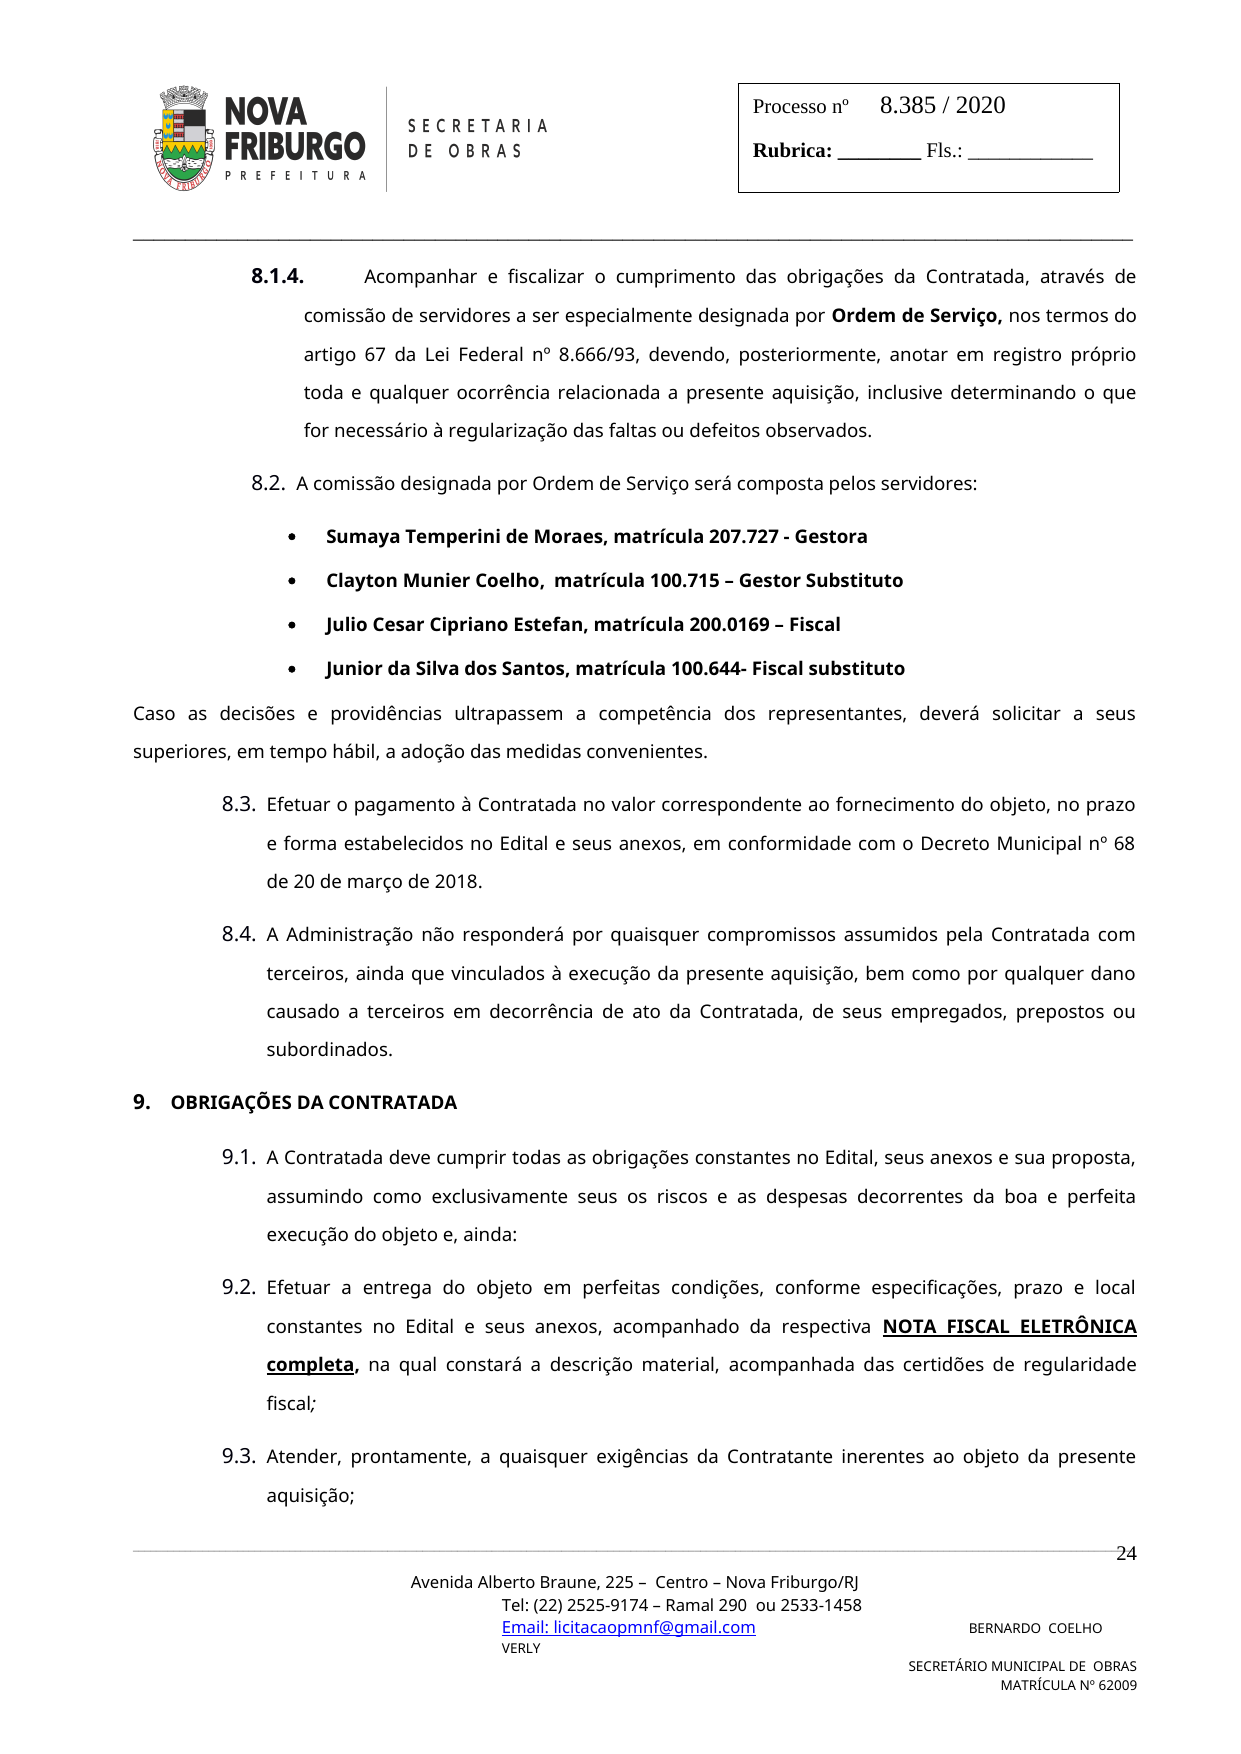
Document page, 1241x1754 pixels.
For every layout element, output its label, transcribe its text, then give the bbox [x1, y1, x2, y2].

list Acompanhar e fiscalizar o cumprimento das obrigações da Contratada, através de comissão de servidores a ser especialmente designada por Ordem de Serviço, nos termos do artigo 67 da Lei Federal nº 8.666/93, devendo, posteriormente, anotar em registro próprio toda e qualquer ocorrência relacionada a presente aquisição, inclusive determinando o que for necessário à regularização das faltas ou defeitos observados. [251, 261, 1137, 443]
list Sumaya Temperini de Moraes, matrícula 207.727 - Gestora [288, 523, 1137, 549]
list Efetuar a entrega do objeto em perfeitas condições, conforme especificações, prazo e local constantes no Edital e seus anexos, acompanhado da respectiva NOTA FISCAL ELETRÔNICA completa, na qual constará a descrição material, acompanhada das certidões de regularidade fiscal; [222, 1272, 1137, 1416]
list A comissão designada por Ordem de Serviço será composta pelos servidores: [251, 468, 1137, 496]
list Junior da Silva dos Santos, matrícula 100.644- Fiscal substituto [288, 656, 1137, 681]
list Clayton Munier Coelho, matrícula 100.715 – Gestor Substituto [288, 567, 1137, 593]
text Caso as decisões e providências ultrapassem a competência dos representantes, deverá solicitar a seus superiores, em tempo hábil, a adoção das medidas convenientes. [133, 700, 1137, 763]
list Julio Cesar Cipriano Estefan, matrícula 200.0169 – Fiscal [288, 611, 1137, 637]
list OBRIGAÇÕES DA CONTRATADA [133, 1087, 1138, 1116]
picture [132, 72, 583, 201]
list A Administração não responderá por quaisquer compromissos assumidos pela Contratada com terceiros, ainda que vinculados à execução da presente aquisição, bem como por qualquer dano causado a terceiros em decorrência de ato da Contratada, de seus empregados, prepostos ou subordinados. [222, 919, 1137, 1062]
list Efetuar o pagamento à Contratada no valor correspondente ao fornecimento do objeto, no prazo e forma estabelecidos no Edital e seus anexos, em conformidade com o Decreto Municipal nº 68 de 20 de março de 2018. [222, 789, 1137, 894]
list Atender, prontamente, a quaisquer exigências da Contratante inerentes ao objeto da presente aquisição; [222, 1441, 1137, 1507]
list A Contratada deve cumprir todas as obrigações constantes no Edital, seus anexos e sua proposta, assumindo como exclusivamente seus os riscos e as despesas decorrentes da boa e perfeita execução do objeto e, ainda: [222, 1142, 1137, 1247]
